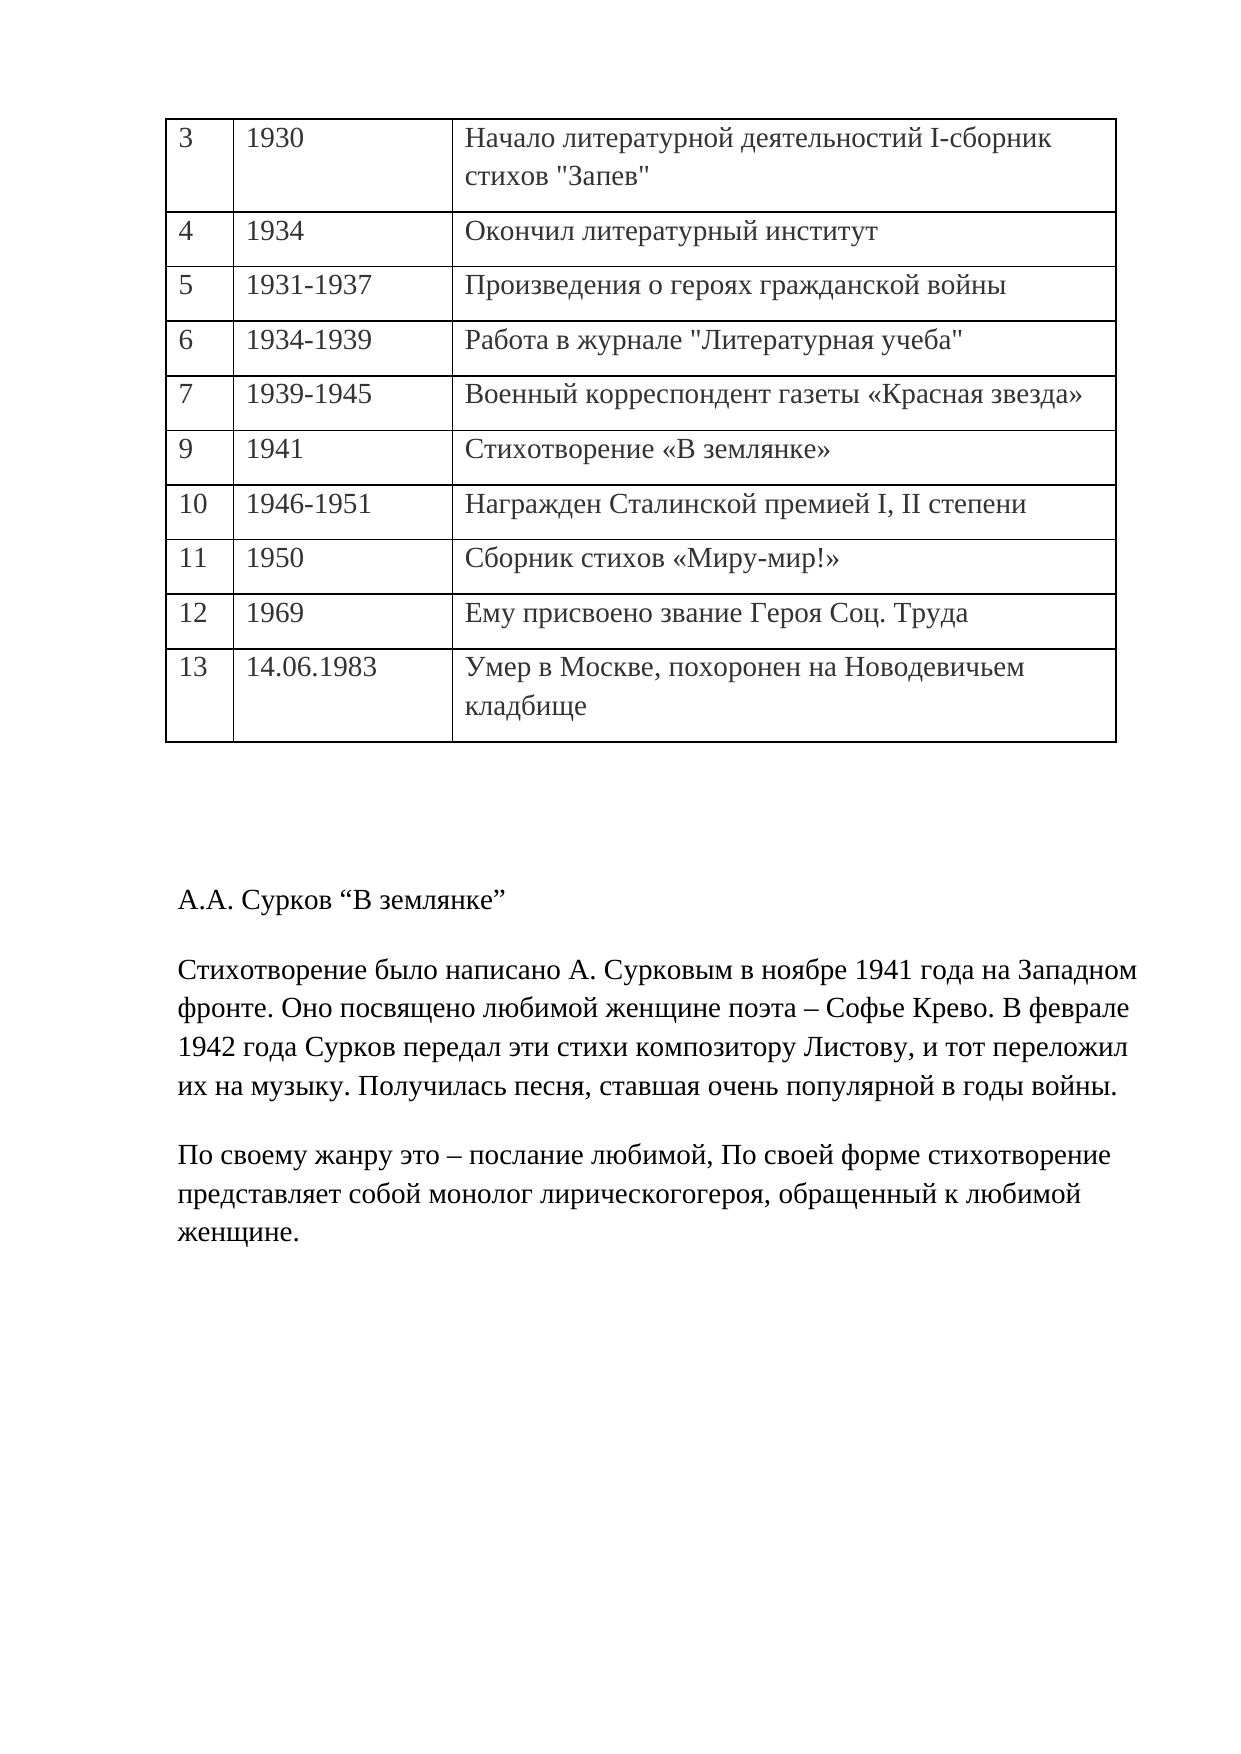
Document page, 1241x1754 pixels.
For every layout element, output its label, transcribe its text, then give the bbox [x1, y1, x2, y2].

table_cell 14.06.1983 [234, 650, 452, 741]
table_cell 10 [167, 486, 233, 539]
table_cell 5 [167, 267, 233, 320]
table_cell Ему присвоено звание Героя Соц. Труда [453, 595, 1115, 648]
table_cell 11 [167, 540, 233, 593]
table_cell 1939-1945 [234, 377, 452, 429]
table_cell 6 [167, 322, 233, 375]
table_cell Стихотворение «В землянке» [453, 431, 1115, 484]
table_cell 12 [167, 595, 233, 648]
table_cell 1950 [234, 540, 452, 593]
table_cell Умер в Москве, похоронен на Новодевичьем кладбище [453, 650, 1115, 741]
table_cell 1931-1937 [234, 267, 452, 320]
text По своему жанру это – послание любимой, По своей форме стихотворение представляет собой монолог лирическогогероя, обращенный к любимой женщине. [177, 1137, 1152, 1248]
table_cell Произведения о героях гражданской войны [453, 267, 1115, 320]
table_cell 1941 [234, 431, 452, 484]
table_cell Военный корреспондент газеты «Красная звезда» [453, 377, 1115, 429]
table_cell Начало литературной деятельностий І-сборник стихов "Запев" [453, 120, 1115, 211]
table_cell 1969 [234, 595, 452, 648]
table_cell 3 [167, 120, 233, 211]
table_cell Окончил литературный институт [453, 213, 1115, 266]
table_cell 13 [167, 650, 233, 741]
table_cell 4 [167, 213, 233, 266]
table_cell 1934 [234, 213, 452, 266]
table_cell 9 [167, 431, 233, 484]
text А.А. Сурков “В землянке” [177, 882, 1152, 916]
table_cell 1934-1939 [234, 322, 452, 375]
table_cell Сборник стихов «Миру-мир!» [453, 540, 1115, 593]
table_cell 7 [167, 377, 233, 429]
table_cell Награжден Сталинской премией І, ІІ степени [453, 486, 1115, 539]
table_cell 1930 [234, 120, 452, 211]
table_cell 1946-1951 [234, 486, 452, 539]
table_cell Работа в журнале "Литературная учеба" [453, 322, 1115, 375]
text Стихотворение было написано А. Сурковым в ноябре 1941 года на Западном фронте. Оно посвящено любимой женщине поэта – Софье Крево. В феврале 1942 года Сурков передал эти стихи композитору Листову, и тот переложил их на музыку. Получилась песня, ставшая очень популярной в годы войны. [177, 952, 1152, 1101]
